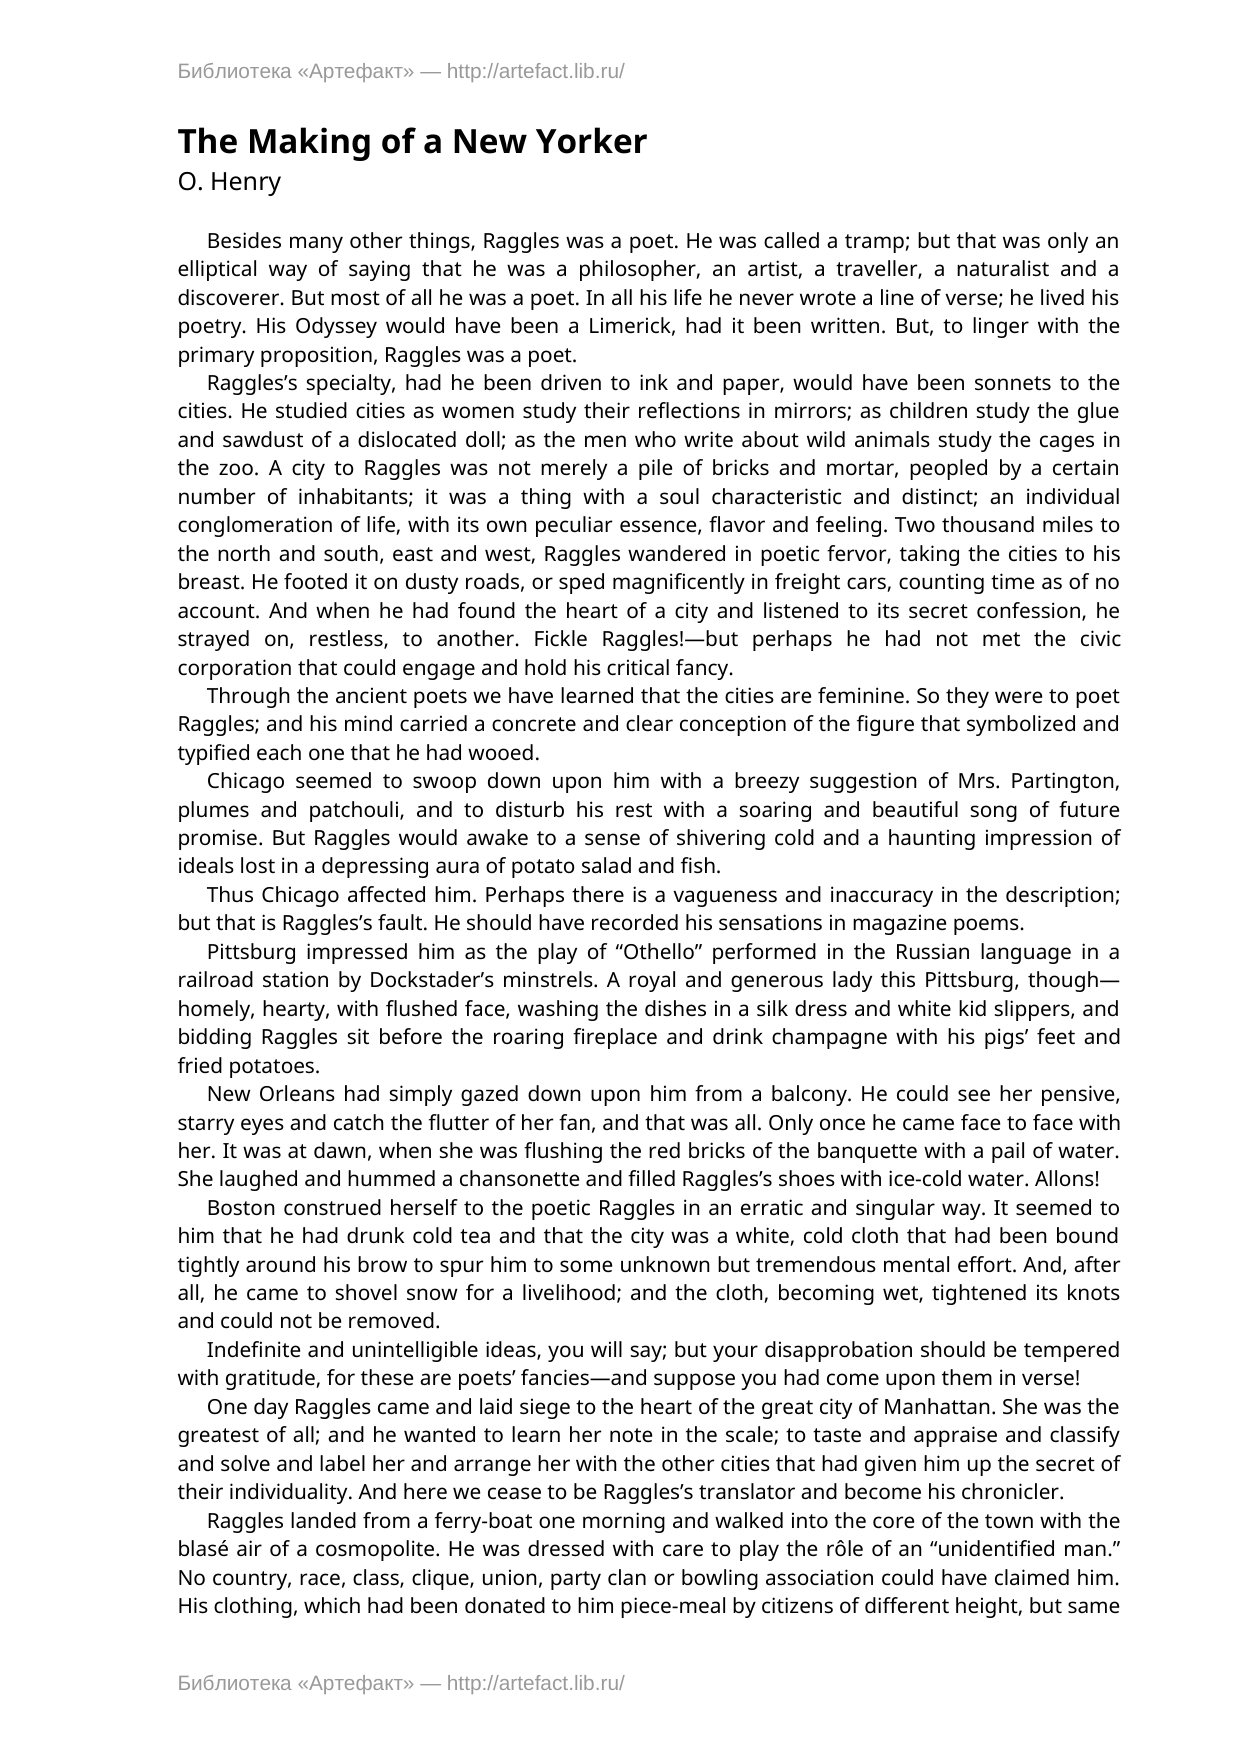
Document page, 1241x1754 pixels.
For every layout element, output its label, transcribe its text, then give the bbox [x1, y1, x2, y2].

subtitle The Making of a New Yorker [177, 118, 1122, 163]
text Chicago seemed to swoop down upon him with a breezy suggestion of Mrs. Partington, plumes and patchouli, and to disturb his rest with a soaring and beautiful song of future promise. But Raggles would awake to a sense of shivering cold and a haunting impression of ideals lost in a depressing aura of potato salad and fish. [177, 766, 1122, 880]
text Thus Chicago affected him. Perhaps there is a vagueness and inaccuracy in the description; but that is Raggles’s fault. He should have recorded his sensations in magazine poems. [177, 880, 1122, 937]
text Through the ancient poets we have learned that the cities are feminine. So they were to poet Raggles; and his mind carried a concrete and clear conception of the figure that symbolized and typified each one that he had wooed. [177, 681, 1122, 766]
text Raggles’s specialty, had he been driven to ink and paper, would have been sonnets to the cities. He studied cities as women study their reflections in mirrors; as children study the glue and sawdust of a dislocated doll; as the men who write about wild animals study the cages in the zoo. A city to Raggles was not merely a pile of bricks and mortar, peopled by a certain number of inhabitants; it was a thing with a soul characteristic and distinct; an individual conglomeration of life, with its own peculiar essence, flavor and feeling. Two thousand miles to the north and south, east and west, Raggles wandered in poetic fervor, taking the cities to his breast. He footed it on dusty roads, or sped magnificently in freight cars, counting time as of no account. And when he had found the heart of a city and listened to its secret confession, he strayed on, restless, to another. Fickle Raggles!—but perhaps he had not met the civic corporation that could engage and hold his critical fancy. [177, 368, 1122, 681]
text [177, 1506, 1122, 1619]
text New Orleans had simply gazed down upon him from a balcony. He could see her pensive, starry eyes and catch the flutter of her fan, and that was all. Only once he came face to face with her. It was at dawn, when she was flushing the red bricks of the banquette with a pail of water. She laughed and hummed a chansonette and filled Raggles’s shoes with ice-cold water. Allons! [177, 1079, 1122, 1193]
text Indefinite and unintelligible ideas, you will say; but your disapprobation should be tempered with gratitude, for these are poets’ fancies—and suppose you had come upon them in verse! [177, 1335, 1122, 1392]
text Pittsburg impressed him as the play of “Othello” performed in the Russian language in a railroad station by Dockstader’s minstrels. A royal and generous lady this Pittsburg, though—homely, hearty, with flushed face, washing the dishes in a silk dress and white kid slippers, and bidding Raggles sit before the roaring fireplace and drink champagne with his pigs’ feet and fried potatoes. [177, 937, 1122, 1079]
text Besides many other things, Raggles was a poet. He was called a tramp; but that was only an elliptical way of saying that he was a philosopher, an artist, a traveller, a naturalist and a discoverer. But most of all he was a poet. In all his life he never wrote a line of verse; he lived his poetry. His Odyssey would have been a Limerick, had it been written. But, to linger with the primary proposition, Raggles was a poet. [177, 226, 1122, 368]
text Boston construed herself to the poetic Raggles in an erratic and singular way. It seemed to him that he had drunk cold tea and that the city was a white, cold cloth that had been bound tightly around his brow to spur him to some unknown but tremendous mental effort. And, after all, he came to shovel snow for a livelihood; and the cloth, becoming wet, tightened its knots and could not be removed. [177, 1193, 1122, 1335]
text O. Henry [177, 163, 1122, 198]
text One day Raggles came and laid siege to the heart of the great city of Manhattan. She was the greatest of all; and he wanted to learn her note in the scale; to taste and appraise and classify and solve and label her and arrange her with the other cities that had given him up the secret of their individuality. And here we cease to be Raggles’s translator and become his chronicler. [177, 1392, 1122, 1506]
